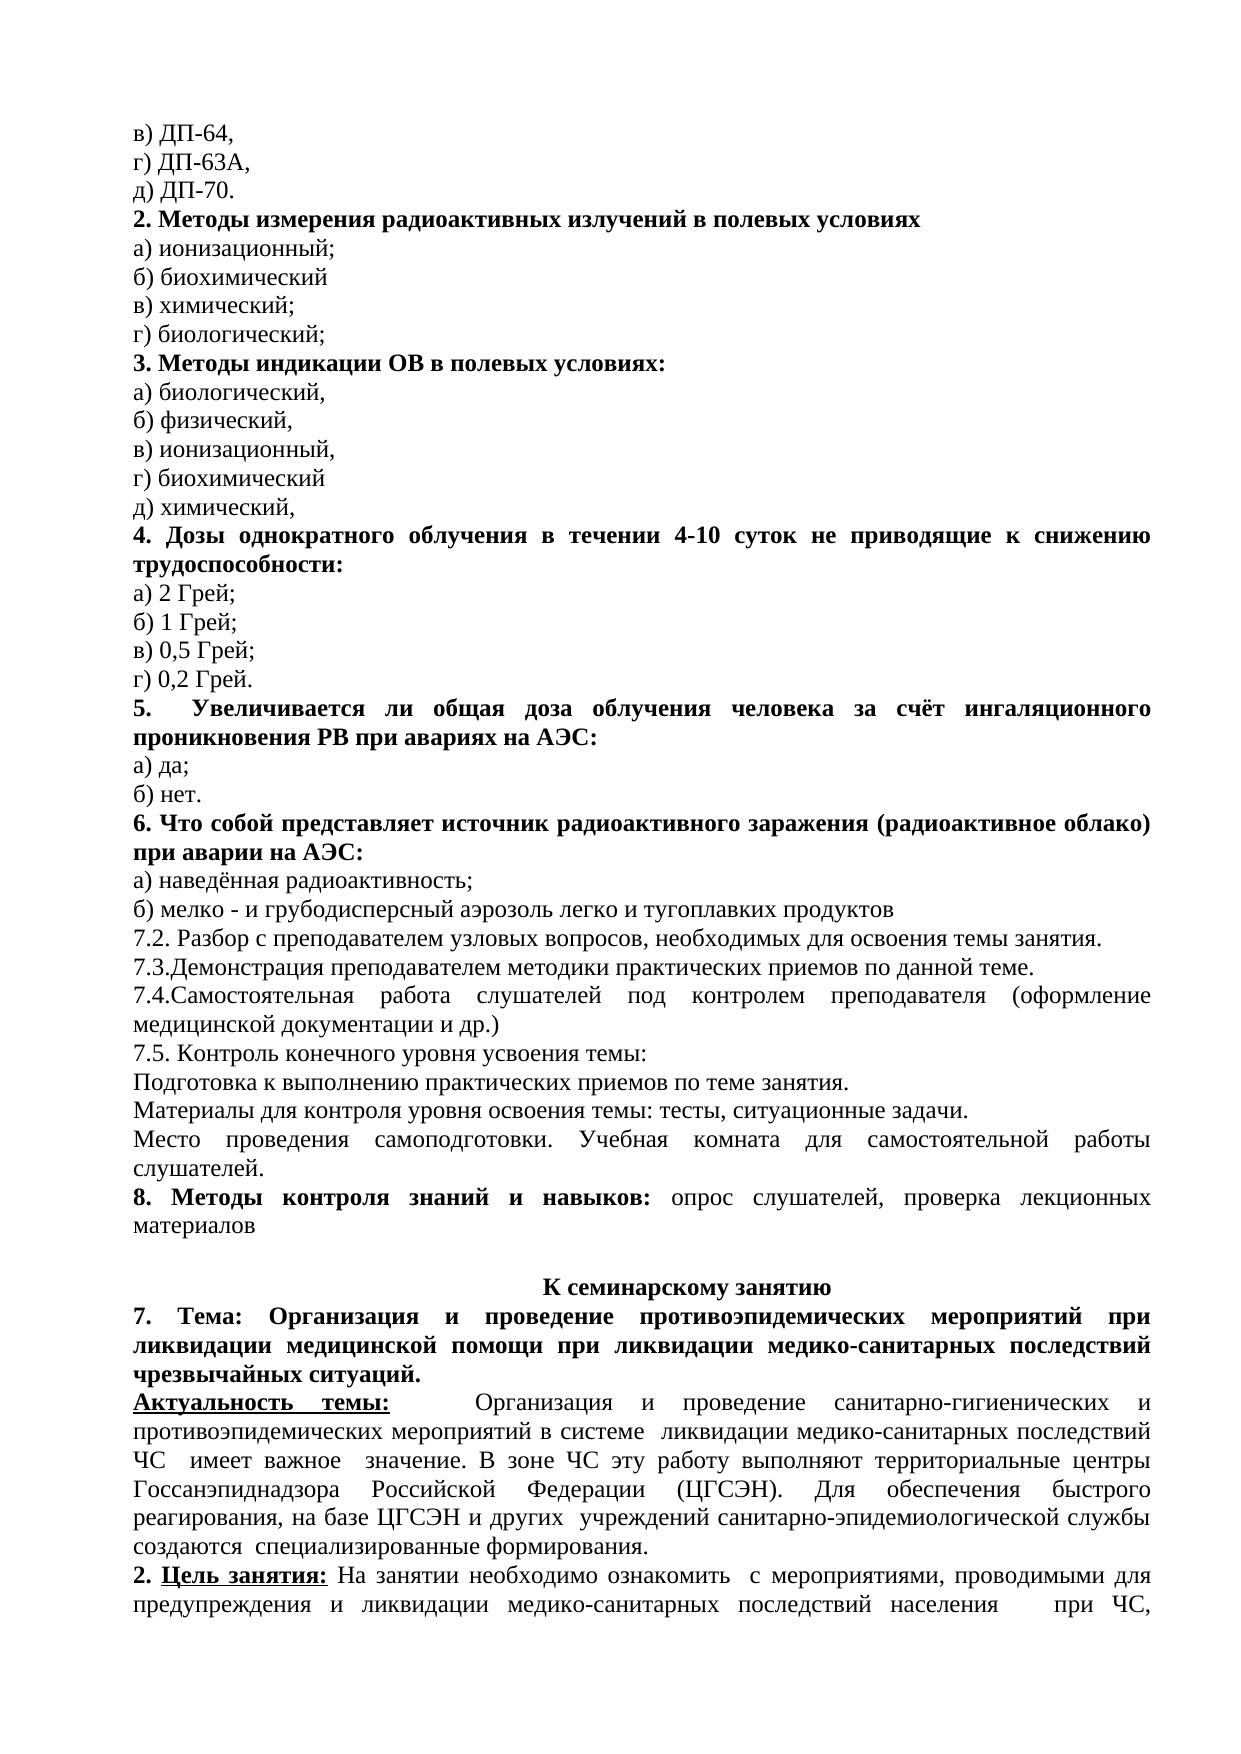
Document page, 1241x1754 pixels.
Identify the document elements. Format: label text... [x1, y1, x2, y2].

text б) нет. [133, 779, 1152, 808]
text 3. Методы индикации ОВ в полевых условиях: [133, 348, 1152, 377]
text 8. Методы контроля знаний и навыков: опрос слушателей, проверка лекционных материалов [133, 1182, 1152, 1239]
text а) ионизационный; [133, 233, 1152, 262]
text 7.2. Разбор с преподавателем узловых вопросов, необходимых для освоения темы занятия. [133, 923, 1152, 952]
text б) физический, [133, 406, 1152, 434]
text б) мелко - и грубодисперсный аэрозоль легко и тугоплавких продуктов [133, 894, 1152, 923]
text д) ДП-70. [133, 176, 1152, 204]
text в) ДП-64, [133, 118, 1152, 147]
text Подготовка к выполнению практических приемов по теме занятия. [133, 1067, 1152, 1096]
text а) биологический, [133, 377, 1152, 406]
text г) ДП-63А, [133, 147, 1152, 176]
text б) 1 Грей; [133, 607, 1152, 636]
text в) 0,5 Грей; [133, 636, 1152, 664]
text 7.4.Самостоятельная работа слушателей под контролем преподавателя (оформление медицинской документации и др.) [133, 981, 1152, 1038]
text г) биохимический [133, 463, 1152, 492]
text 2. Методы измерения радиоактивных излучений в полевых условиях [133, 204, 1152, 233]
text б) биохимический [133, 262, 1152, 291]
text Место проведения самоподготовки. Учебная комната для самостоятельной работы слушателей. [133, 1124, 1152, 1182]
text а) наведённая радиоактивность; [133, 866, 1152, 894]
text Актуальность темы: Организация и проведение санитарно-гигиенических и противоэпидемических мероприятий в системе ликвидации медико-санитарных последствий ЧС имеет важное значение. В зоне ЧС эту работу выполняют территориальные центры Госсанэпиднадзора Российской Федерации (ЦГСЭН). Для обеспечения быстрого реагирования, на базе ЦГСЭН и других учреждений санитарно-эпидемиологической службы создаются специализированные формирования. [133, 1387, 1152, 1560]
text в) химический; [133, 291, 1152, 319]
list К семинарскому занятию [222, 1272, 1152, 1301]
text 5. Увеличивается ли общая доза облучения человека за счёт ингаляционного проникновения РВ при авариях на АЭС: [133, 693, 1152, 751]
text 7.5. Контроль конечного уровня усвоения темы: [133, 1038, 1152, 1067]
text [133, 1560, 1152, 1617]
text Материалы для контроля уровня освоения темы: тесты, ситуационные задачи. [133, 1096, 1152, 1124]
text д) химический, [133, 492, 1152, 521]
text а) 2 Грей; [133, 578, 1152, 607]
text 7. Тема: Организация и проведение противоэпидемических мероприятий при ликвидации медицинской помощи при ликвидации медико-санитарных последствий чрезвычайных ситуаций. [133, 1301, 1152, 1387]
text 6. Что собой представляет источник радиоактивного заражения (радиоактивное облако) при аварии на АЭС: [133, 808, 1152, 866]
text в) ионизационный, [133, 434, 1152, 463]
text 7.3.Демонстрация преподавателем методики практических приемов по данной теме. [133, 952, 1152, 981]
text 4. Дозы однократного облучения в течении 4-10 суток не приводящие к снижению трудоспособности: [133, 521, 1152, 578]
text г) биологический; [133, 319, 1152, 348]
text г) 0,2 Грей. [133, 664, 1152, 693]
text а) да; [133, 751, 1152, 779]
